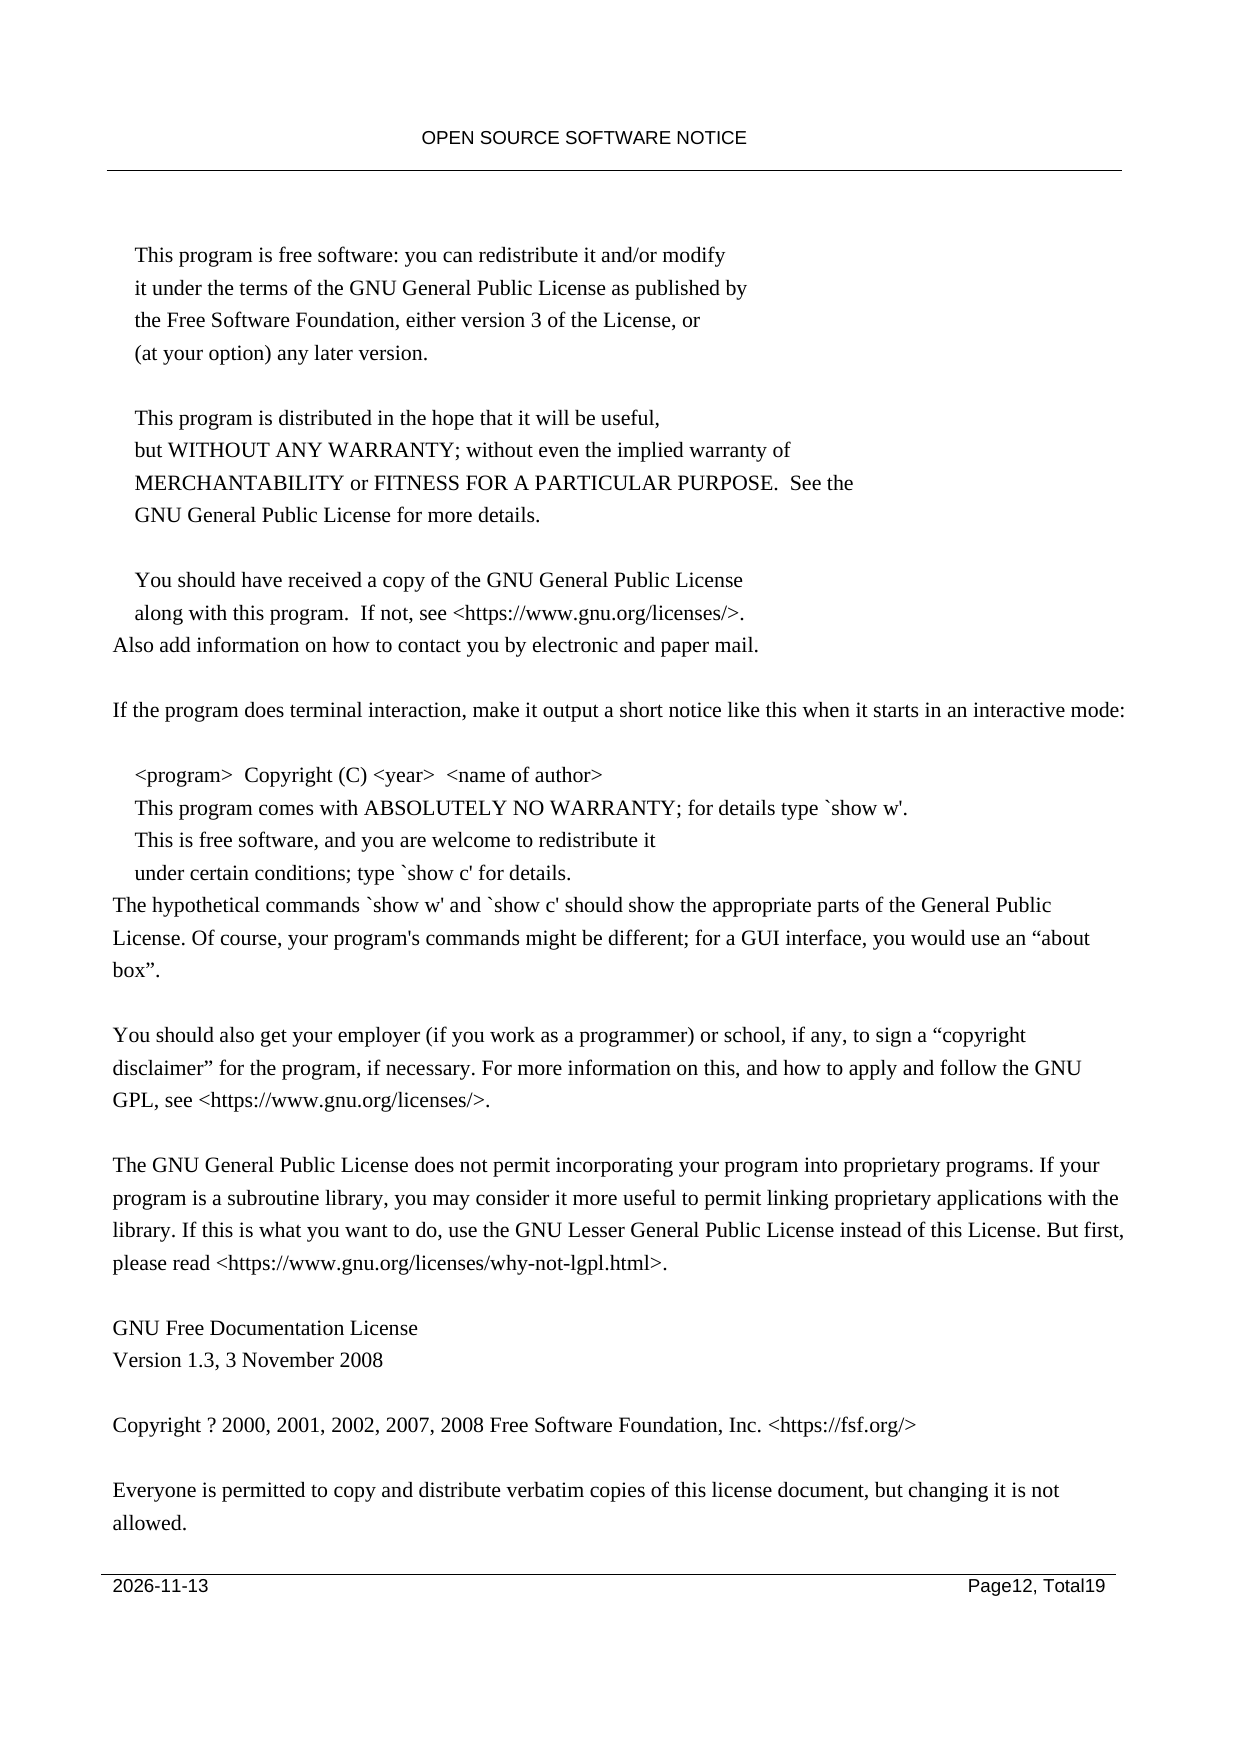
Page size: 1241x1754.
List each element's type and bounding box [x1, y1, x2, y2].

text [112, 206, 1128, 1539]
